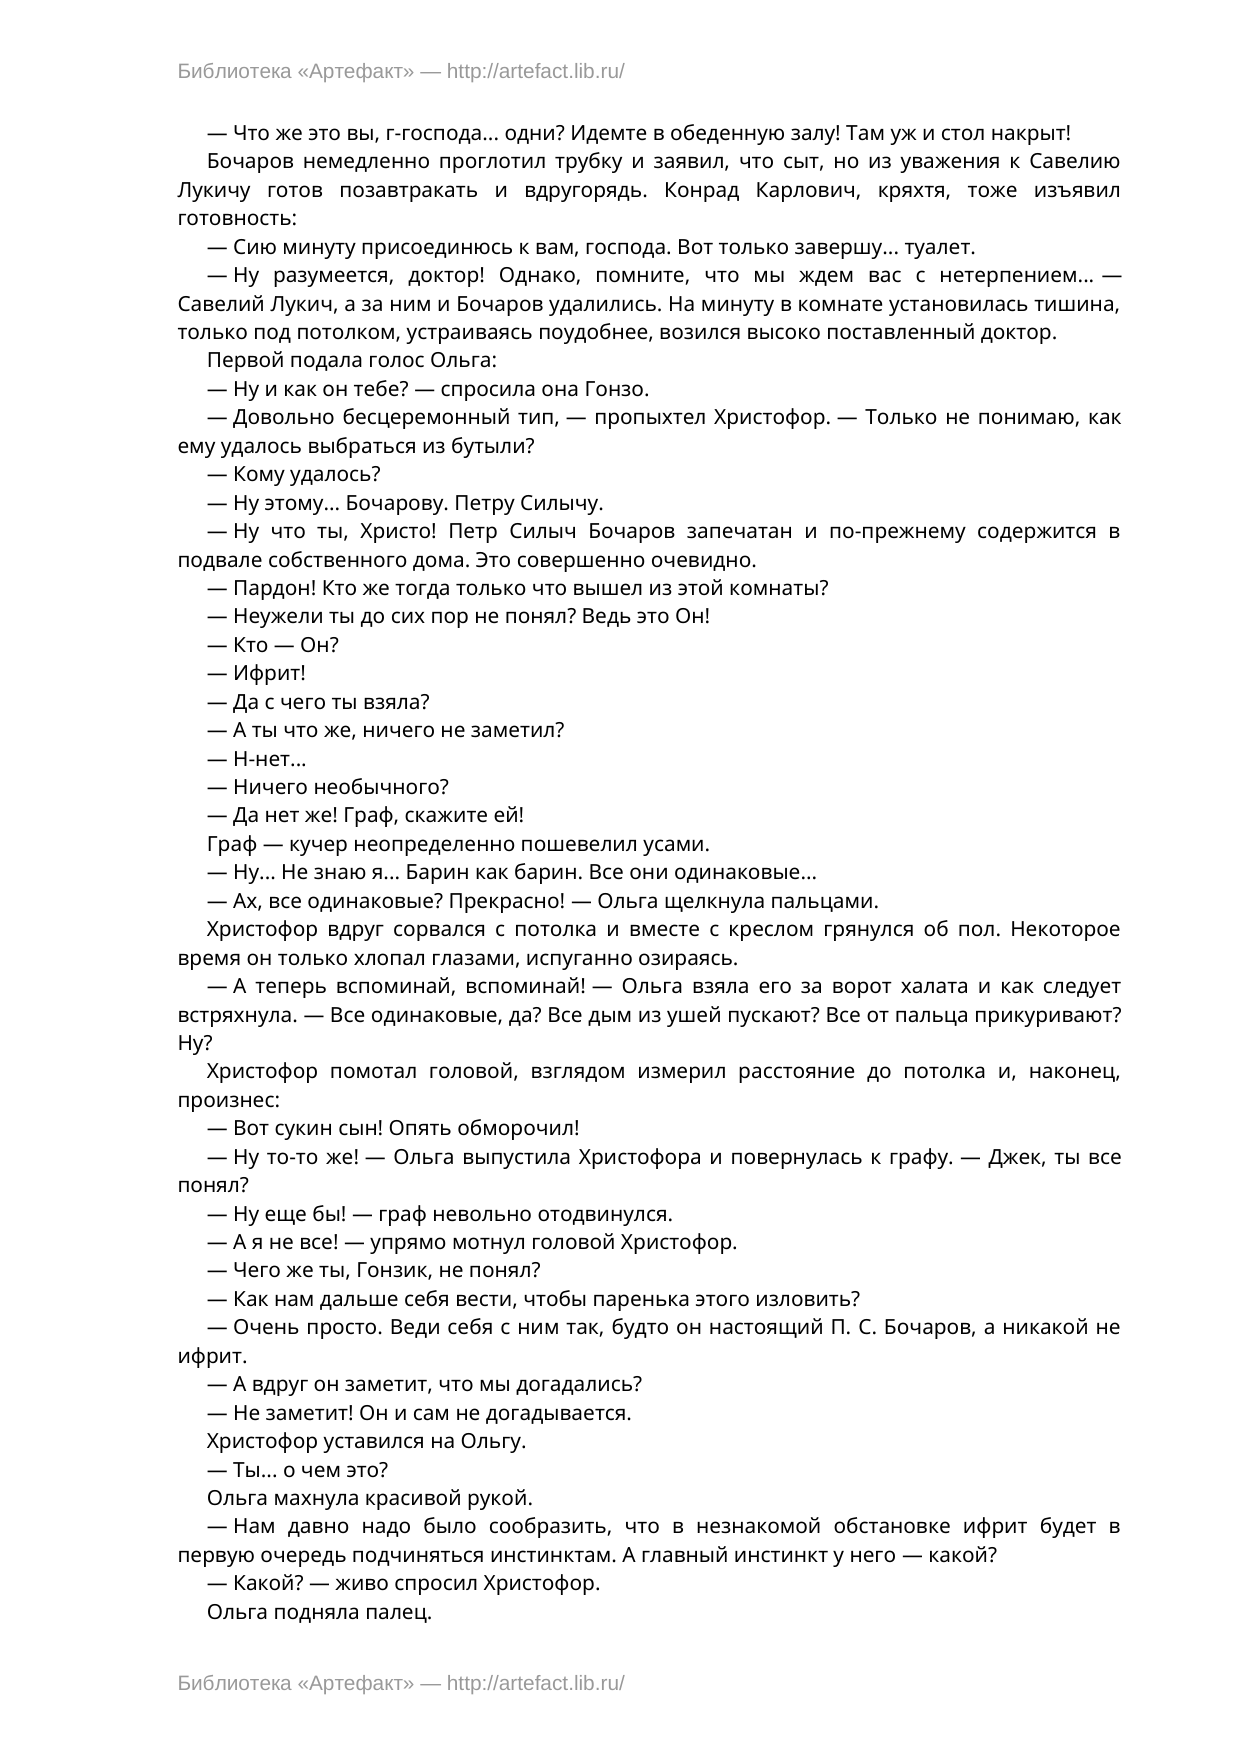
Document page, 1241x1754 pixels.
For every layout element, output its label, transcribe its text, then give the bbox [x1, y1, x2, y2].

text — Ну этому... Бочарову. Петру Силычу. [177, 488, 1122, 516]
text Ольга махнула красивой рукой. [177, 1483, 1122, 1512]
text — Ну то-то же! — Ольга выпустила Христофора и повернулась к графу. — Джек, ты все понял? [177, 1142, 1122, 1199]
text Граф — кучер неопределенно пошевелил усами. [177, 829, 1122, 857]
text — Довольно бесцеремонный тип, — пропыхтел Христофор. — Только не понимаю, как ему удалось выбраться из бутыли? [177, 402, 1122, 459]
text — Очень просто. Веди себя с ним так, будто он настоящий П. С. Бочаров, а никакой не ифрит. [177, 1312, 1122, 1369]
text — Какой? — живо спросил Христофор. [177, 1568, 1122, 1597]
text Ольга подняла палец. [177, 1597, 1122, 1625]
text — Ну еще бы! — граф невольно отодвинулся. [177, 1199, 1122, 1227]
text Бочаров немедленно проглотил трубку и заявил, что сыт, но из уважения к Савелию Лукичу готов позавтракать и вдругорядь. Конрад Карлович, кряхтя, тоже изъявил готовность: [177, 147, 1122, 232]
text Первой подала голос Ольга: [177, 346, 1122, 374]
text — Нам давно надо было сообразить, что в незнакомой обстановке ифрит будет в первую очередь подчиняться инстинктам. А главный инстинкт у него — какой? [177, 1512, 1122, 1568]
text — Ну и как он тебе? — спросила она Гонзо. [177, 374, 1122, 402]
text — Неужели ты до сих пор не понял? Ведь это Он! [177, 602, 1122, 630]
text — Чего же ты, Гонзик, не понял? [177, 1256, 1122, 1284]
text — Н-нет... [177, 744, 1122, 772]
text — Вот сукин сын! Опять обморочил! [177, 1113, 1122, 1142]
text Христофор помотал головой, взглядом измерил расстояние до потолка и, наконец, произнес: [177, 1057, 1122, 1113]
text Христофор уставился на Ольгу. [177, 1426, 1122, 1455]
text — Ах, все одинаковые? Прекрасно! — Ольга щелкнула пальцами. [177, 886, 1122, 914]
text — Ну... Не знаю я... Барин как барин. Все они одинаковые... [177, 857, 1122, 886]
text — Ну что ты, Христо! Петр Силыч Бочаров запечатан и по-прежнему содержится в подвале собственного дома. Это совершенно очевидно. [177, 516, 1122, 573]
text — А вдруг он заметит, что мы догадались? [177, 1369, 1122, 1398]
text — Кому удалось? [177, 459, 1122, 488]
text — А ты что же, ничего не заметил? [177, 715, 1122, 744]
text Христофор вдруг сорвался с потолка и вместе с креслом грянулся об пол. Некоторое время он только хлопал глазами, испуганно озираясь. [177, 914, 1122, 971]
text — Не заметит! Он и сам не догадывается. [177, 1398, 1122, 1426]
text — Ты... о чем это? [177, 1455, 1122, 1483]
text — Пардон! Кто же тогда только что вышел из этой комнаты? [177, 573, 1122, 602]
text — А теперь вспоминай, вспоминай! — Ольга взяла его за ворот халата и как следует встряхнула. — Все одинаковые, да? Все дым из ушей пускают? Все от пальца прикуривают? Ну? [177, 971, 1122, 1057]
text — Кто — Он? [177, 630, 1122, 658]
text — Сию минуту присоединюсь к вам, господа. Вот только завершу... туалет. [177, 232, 1122, 260]
text — Да нет же! Граф, скажите ей! [177, 801, 1122, 829]
text — Ифрит! [177, 658, 1122, 687]
text — Да с чего ты взяла? [177, 687, 1122, 715]
text — Ну разумеется, доктор! Однако, помните, что мы ждем вас с нетерпением... — Савелий Лукич, а за ним и Бочаров удалились. На минуту в комнате установилась тишина, только под потолком, устраиваясь поудобнее, возился высоко поставленный доктор. [177, 260, 1122, 346]
text — Что же это вы, г-господа... одни? Идемте в обеденную залу! Там уж и стол накрыт! [177, 118, 1122, 147]
text — А я не все! — упрямо мотнул головой Христофор. [177, 1227, 1122, 1256]
text — Как нам дальше себя вести, чтобы паренька этого изловить? [177, 1284, 1122, 1312]
text — Ничего необычного? [177, 772, 1122, 801]
